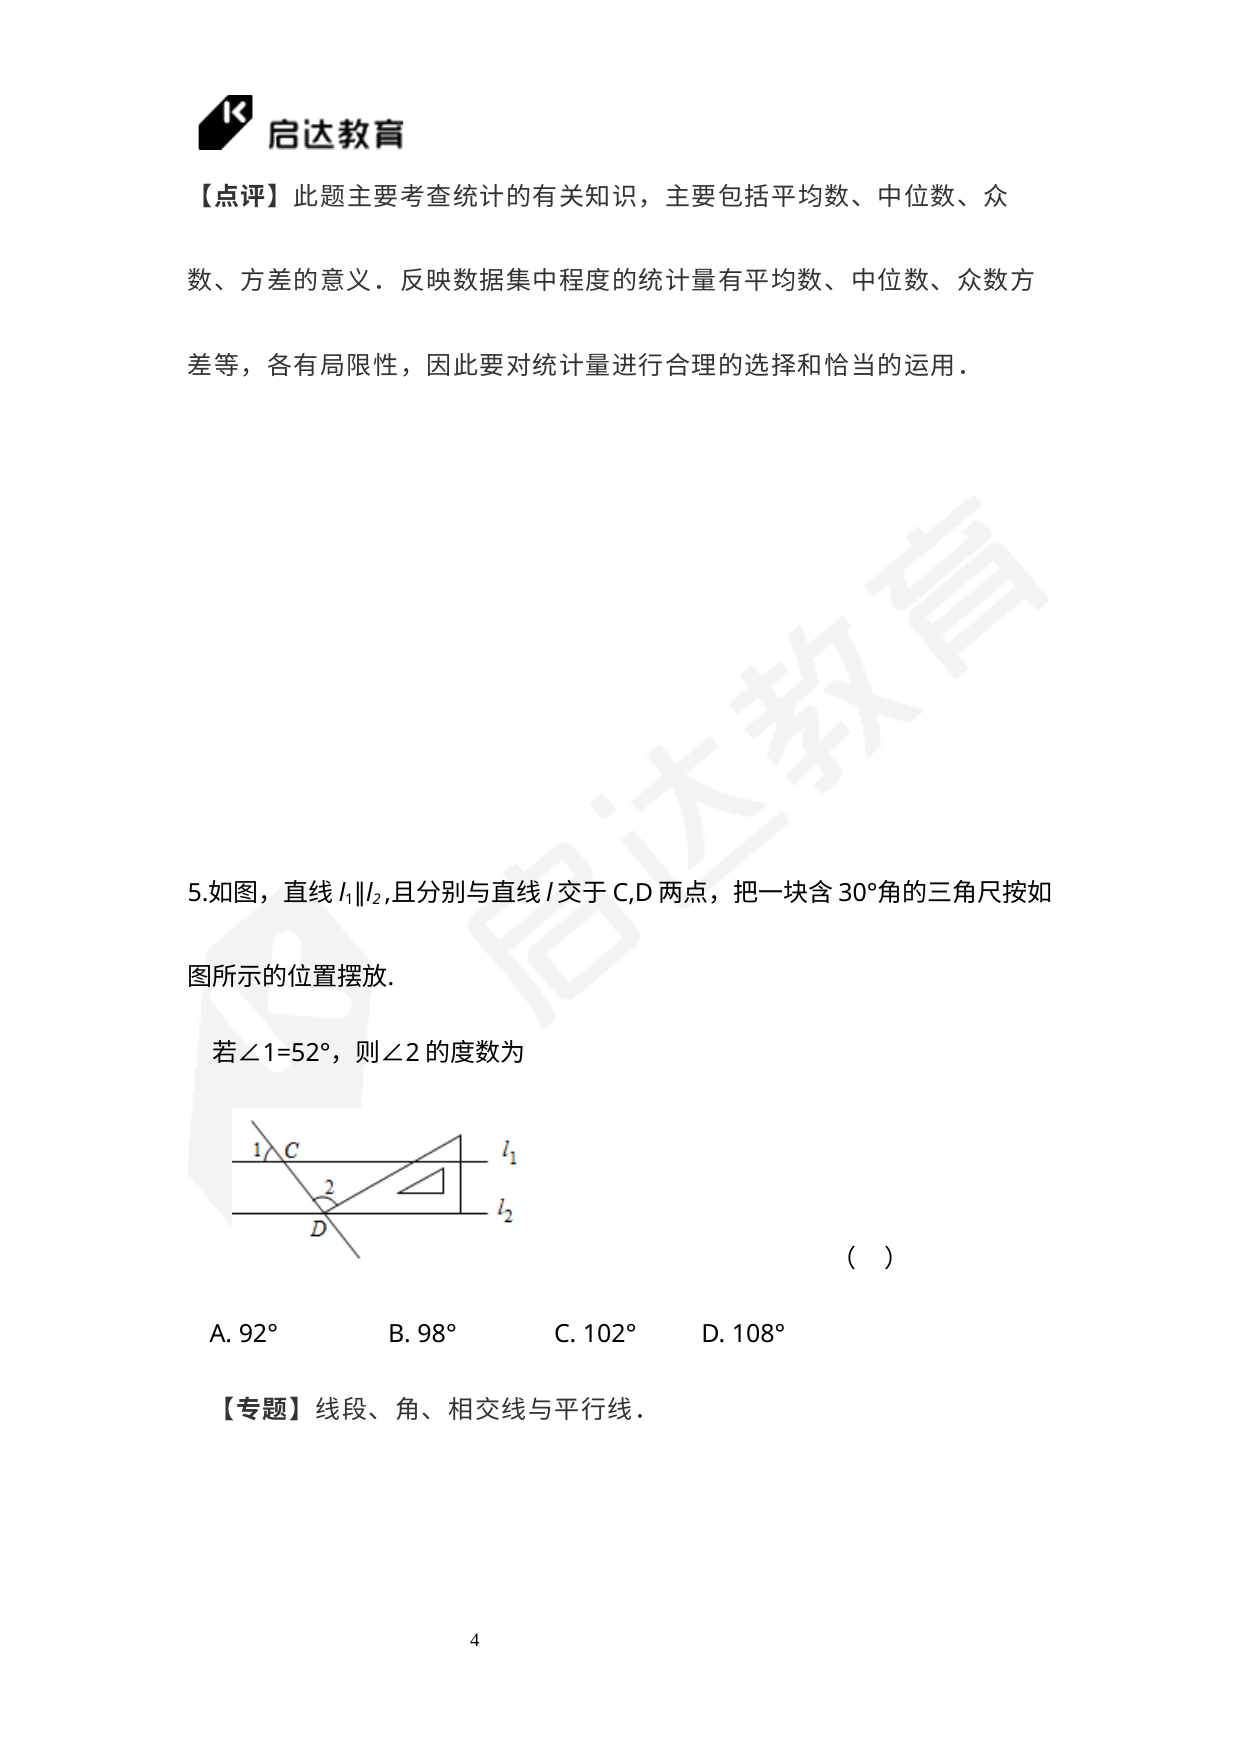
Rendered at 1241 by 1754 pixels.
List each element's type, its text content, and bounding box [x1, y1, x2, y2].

text 若∠1=52°，则∠2的度数为 [187, 1018, 1053, 1083]
list 92° B. 98° C. 102° D. 108° [209, 1300, 1053, 1365]
text 【点评】此题主要考查统计的有关知识，主要包括平均数、中位数、众数、方差的意义．反映数据集中程度的统计量有平均数、中位数、众数方差等，各有局限性，因此要对统计量进行合理的选择和恰当的运用． [187, 162, 1053, 396]
text 【专题】线段、角、相交线与平行线． [209, 1375, 1053, 1440]
list 5.如图，直线l1∥l2 ,且分别与直线l交于C,D两点，把一块含30°角的三角尺按如图所示的位置摆放. [187, 858, 1053, 1007]
picture [232, 1108, 526, 1268]
picture [198, 95, 404, 150]
